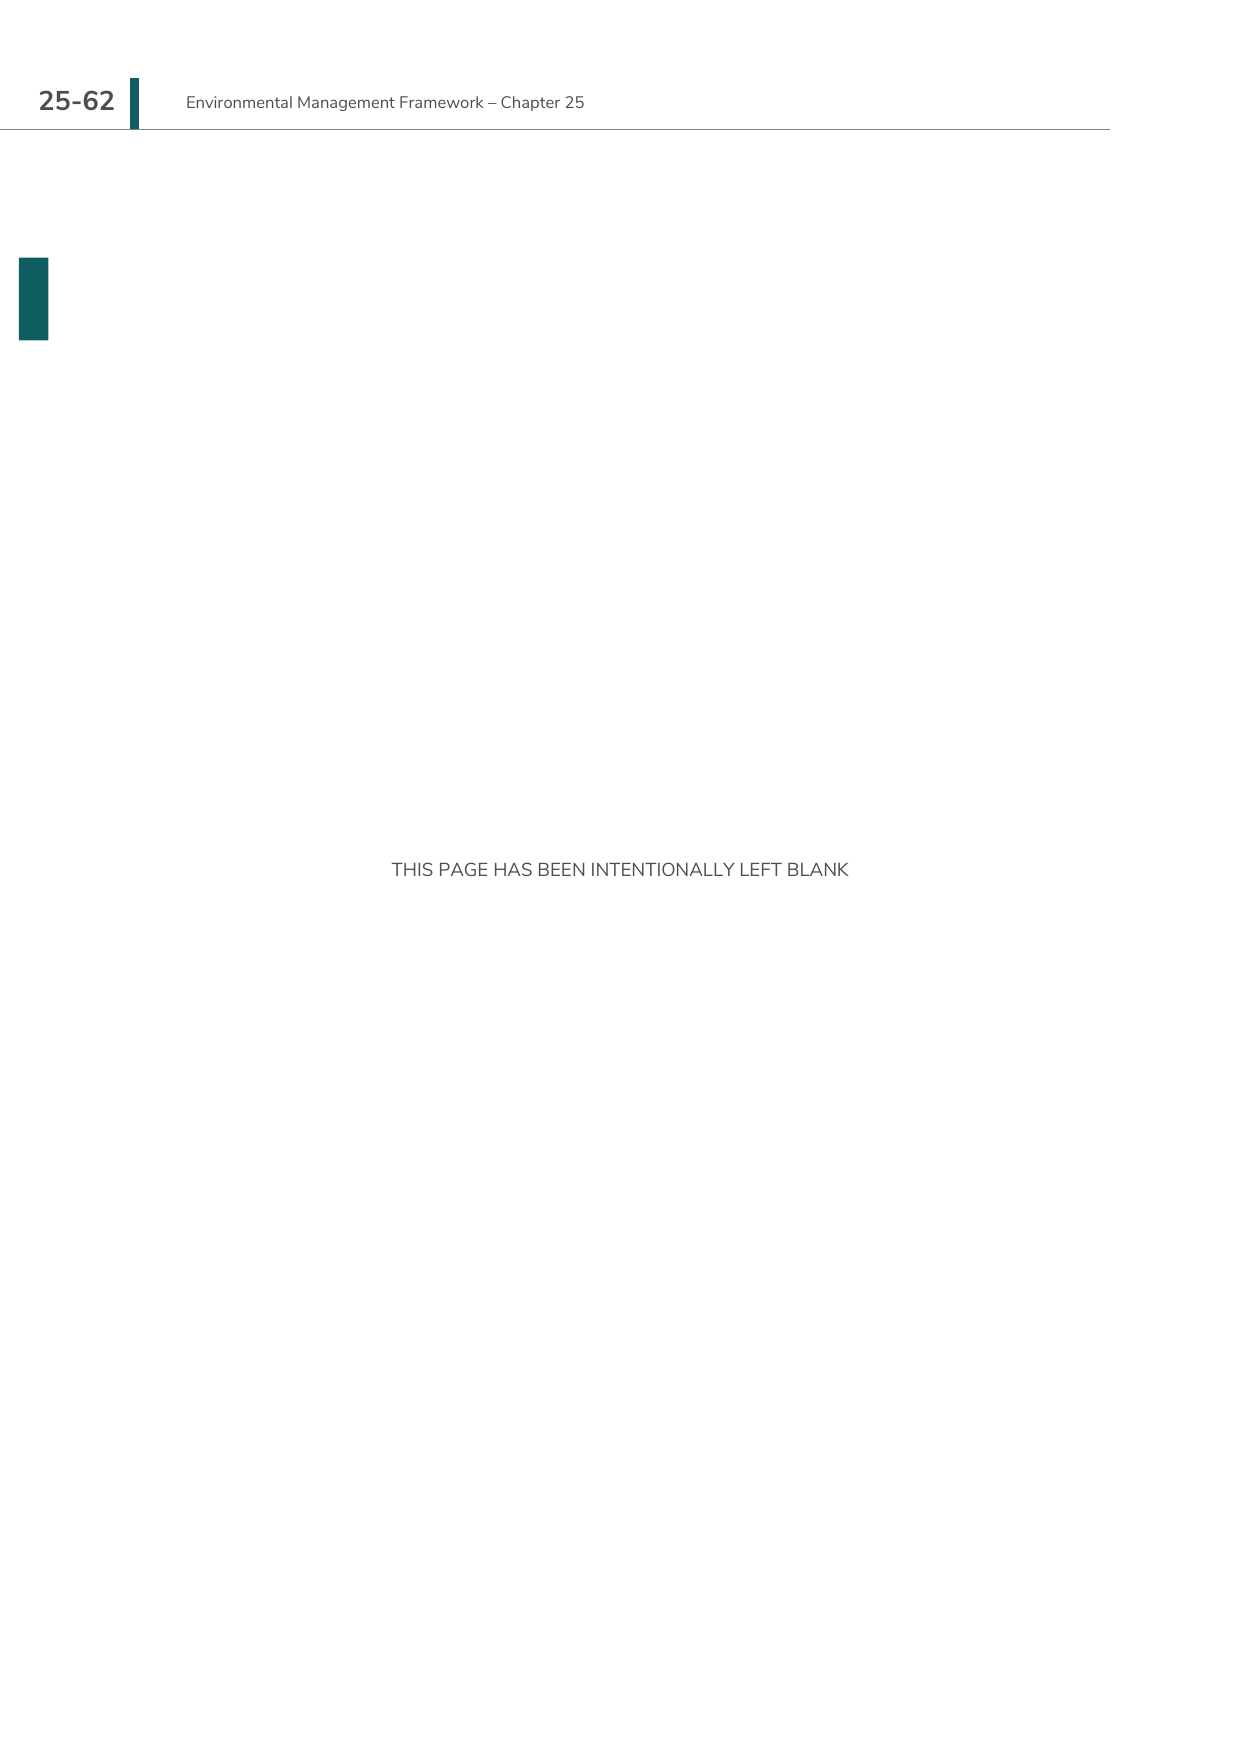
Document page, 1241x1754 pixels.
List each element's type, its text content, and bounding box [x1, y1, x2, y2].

text THIS PAGE HAS BEEN INTENTIONALLY LEFT BLANK [389, 858, 851, 883]
